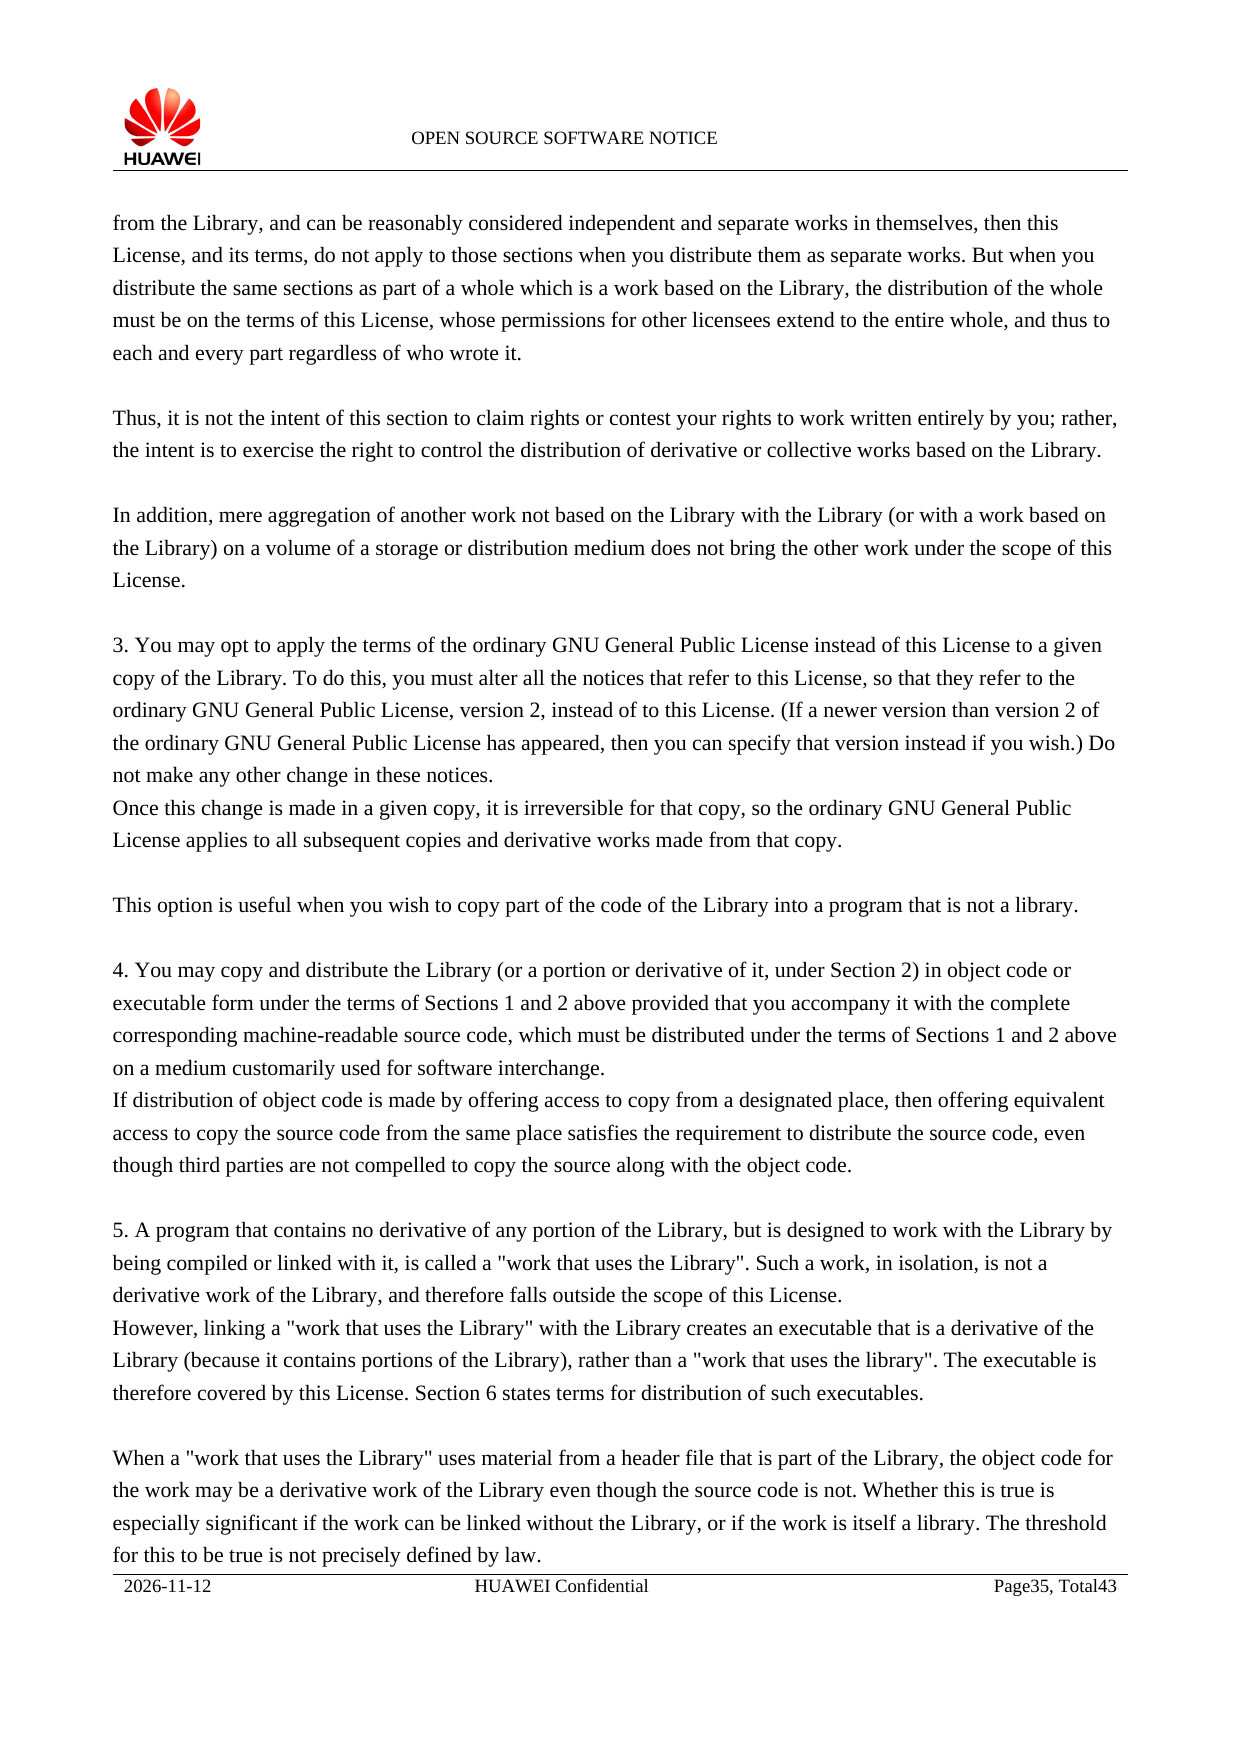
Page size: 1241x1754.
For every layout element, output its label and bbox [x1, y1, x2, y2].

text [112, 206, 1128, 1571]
picture [124, 88, 201, 165]
